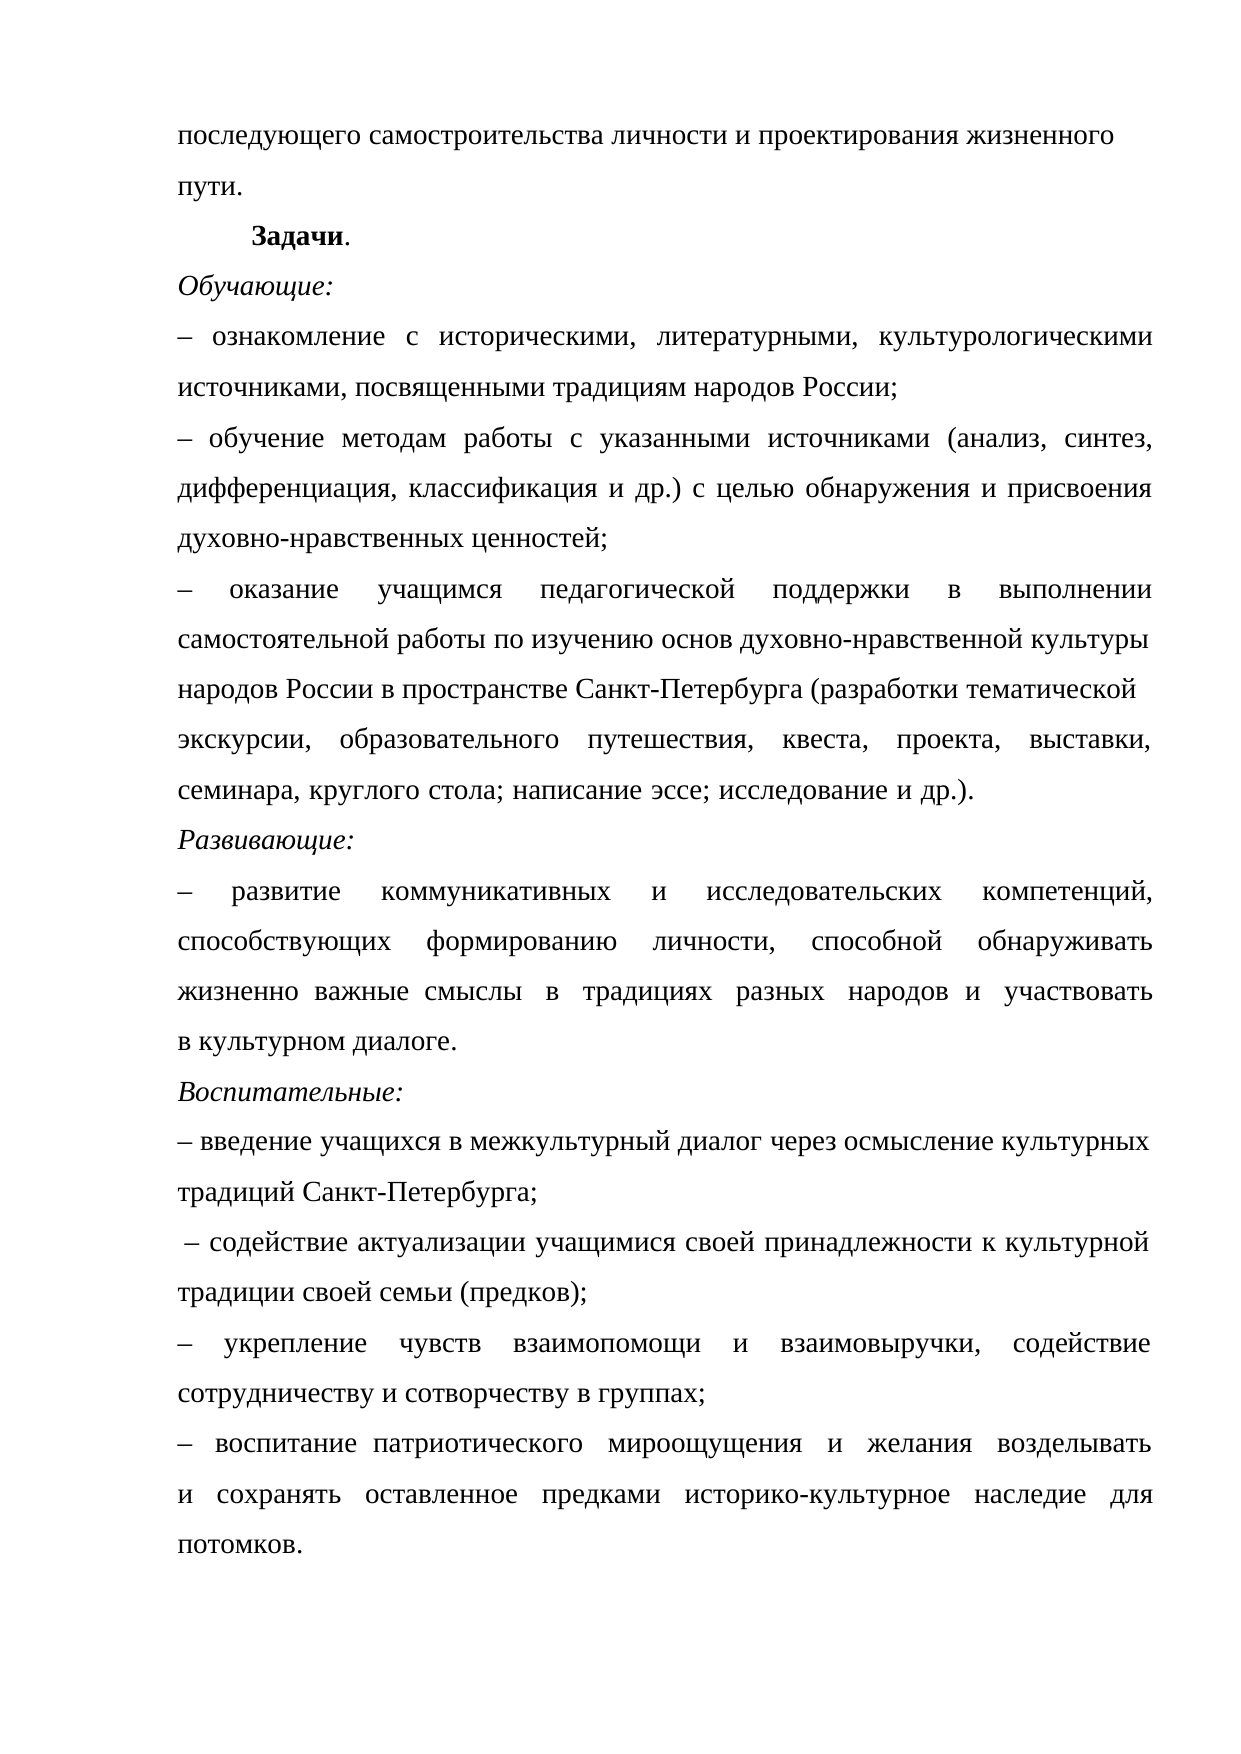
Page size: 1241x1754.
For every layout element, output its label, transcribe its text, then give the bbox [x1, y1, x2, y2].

text последующего самостроительства личности и проектирования жизненного пути. [177, 117, 1138, 201]
text Обучающие: [177, 268, 1165, 302]
list укрепление чувств взаимопомощи и взаимовыручки, содействие сотрудничеству и сотворчеству в группах; [177, 1325, 1153, 1409]
list развитие коммуникативных и исследовательских компетенций, способствующих формированию личности, способной обнаруживать жизненно важные смыслы в традициях разных народов и участвовать в культурном диалоге. [177, 873, 1153, 1057]
list оказание учащимся педагогической поддержки в выполнении самостоятельной работы по изучению основ духовно-нравственной культуры народов России в пространстве Санкт-Петербурга (разработки тематической экскурсии, образовательного путешествия, квеста, проекта, выставки, семинара, круглого стола; написание эссе; исследование и др.). Развивающие: [177, 571, 1153, 856]
list содействие актуализации учащимися своей принадлежности к культурной традиции своей семьи (предков); [177, 1224, 1153, 1308]
list введение учащихся в межкультурный диалог через осмысление культурных традиций Санкт-Петербурга; [177, 1123, 1153, 1207]
text Воспитательные: [177, 1074, 1165, 1107]
list обучение методам работы с указанными источниками (анализ, синтез, дифференциация, классификация и др.) с целью обнаружения и присвоения духовно-нравственных ценностей; [177, 420, 1153, 554]
list воспитание патриотического мироощущения и желания возделывать и сохранять оставленное предками историко-культурное наследие для потомков. [177, 1426, 1153, 1560]
list ознакомление с историческими, литературными, культурологическими источниками, посвященными традициям народов России; [177, 318, 1153, 403]
subtitle Задачи. [251, 218, 1165, 252]
